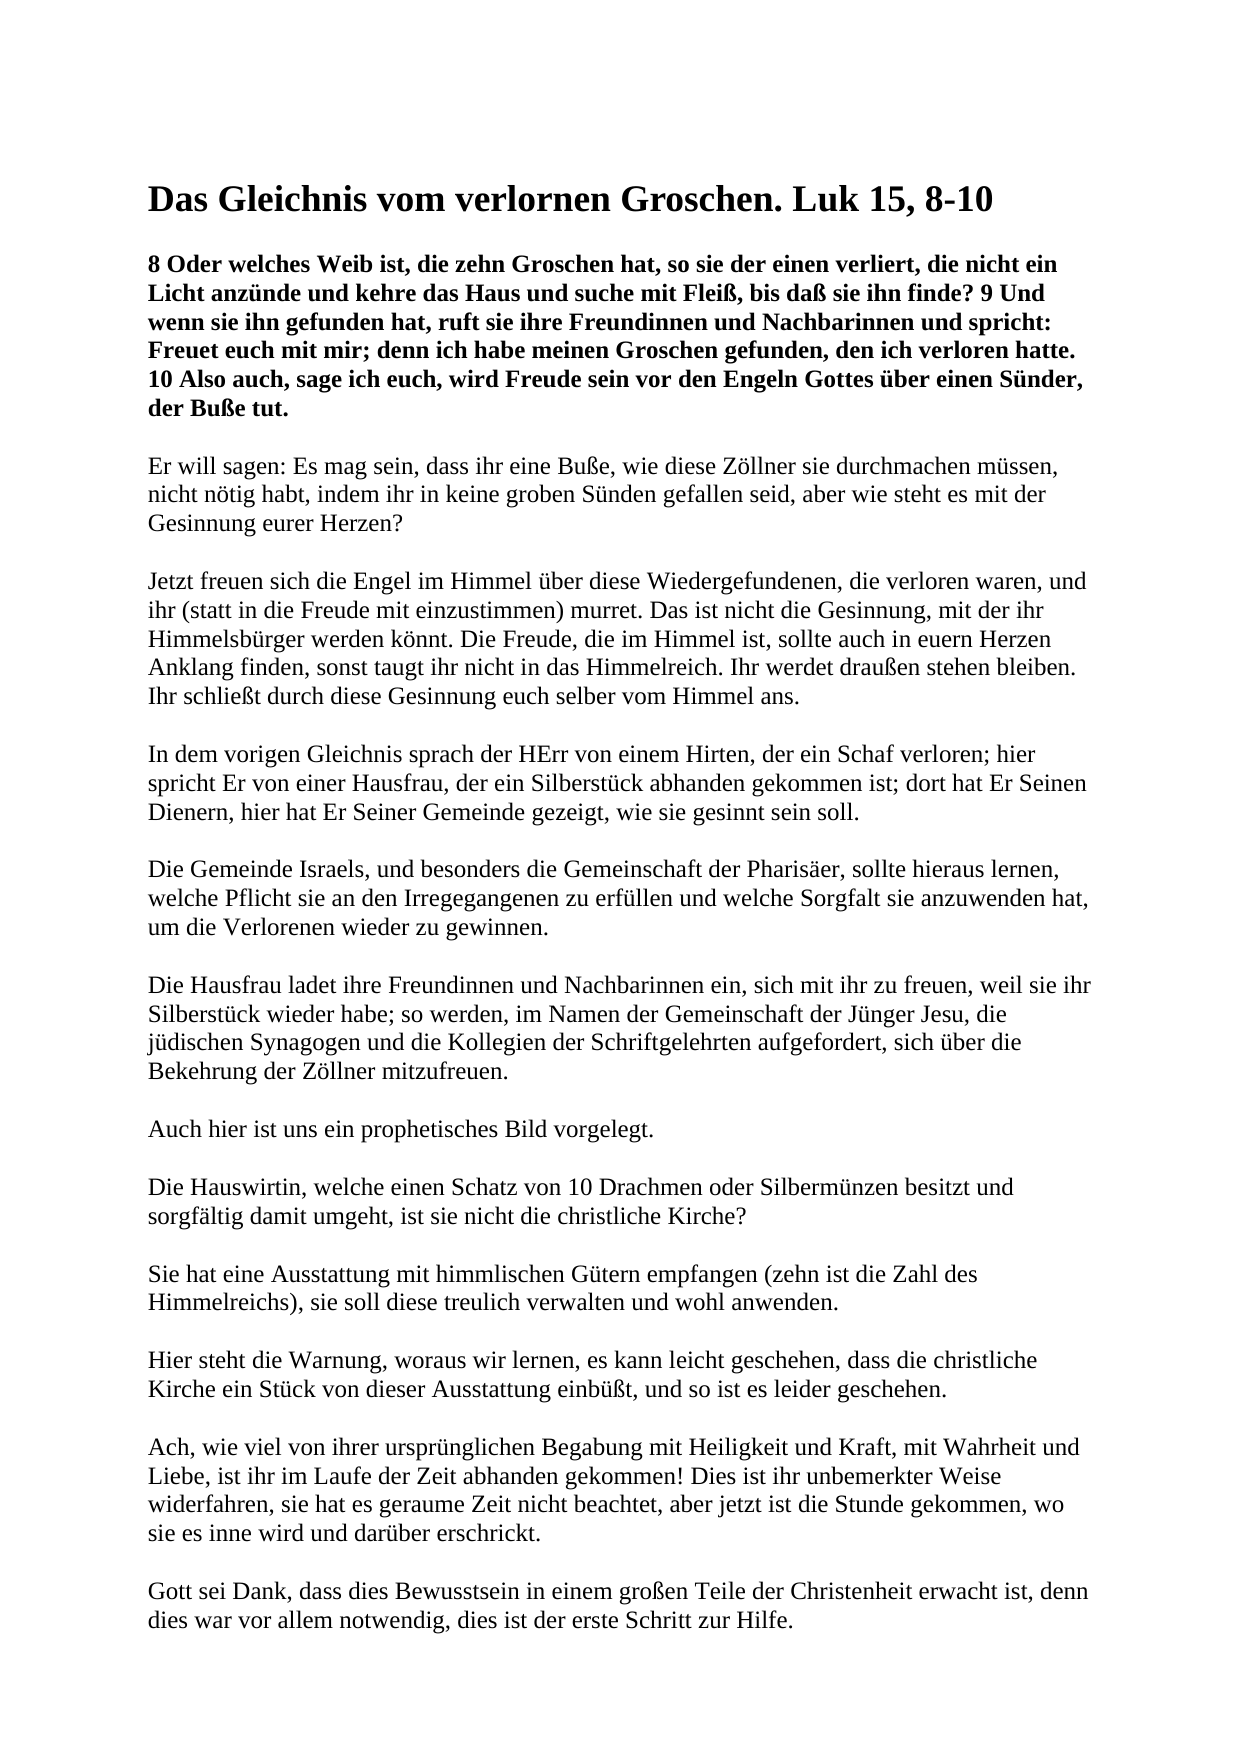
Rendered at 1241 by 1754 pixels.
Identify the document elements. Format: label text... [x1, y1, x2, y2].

text Jetzt freuen sich die Engel im Himmel über diese Wiedergefundenen, die verloren waren, und ihr (statt in die Freude mit einzustimmen) murret. Das ist nicht die Gesinnung, mit der ihr Himmelsbürger werden könnt. Die Freude, die im Himmel ist, sollte auch in euern Herzen Anklang finden, sonst taugt ihr nicht in das Himmelreich. Ihr werdet draußen stehen bleiben. Ihr schließt durch diese Gesinnung euch selber vom Himmel ans. [148, 566, 1093, 710]
text Die Gemeinde Israels, und besonders die Gemeinschaft der Pharisäer, sollte hieraus lernen, welche Pflicht sie an den Irregegangenen zu erfüllen und welche Sorgfalt sie anzuwenden hat, um die Verlorenen wieder zu gewinnen. [148, 854, 1093, 941]
text In dem vorigen Gleichnis sprach der HErr von einem Hirten, der ein Schaf verloren; hier spricht Er von einer Hausfrau, der ein Silberstück abhanden gekommen ist; dort hat Er Seinen Dienern, hier hat Er Seiner Gemeinde gezeigt, wie sie gesinnt sein soll. [148, 739, 1093, 825]
text Auch hier ist uns ein prophetisches Bild vorgelegt. [148, 1114, 1093, 1143]
text Hier steht die Warnung, woraus wir lernen, es kann leicht geschehen, dass die christliche Kirche ein Stück von dieser Ausstattung einbüßt, und so ist es leider geschehen. [148, 1345, 1093, 1403]
text Ach, wie viel von ihrer ursprünglichen Begabung mit Heiligkeit und Kraft, mit Wahrheit und Liebe, ist ihr im Laufe der Zeit abhanden gekommen! Dies ist ihr unbemerkter Weise widerfahren, sie hat es geraume Zeit nicht beachtet, aber jetzt ist die Stunde gekommen, wo sie es inne wird und darüber erschrickt. [148, 1432, 1093, 1547]
text 8 Oder welches Weib ist, die zehn Groschen hat, so sie der einen verliert, die nicht ein Licht anzünde und kehre das Haus und suche mit Fleiß, bis daß sie ihn finde? 9 Und wenn sie ihn gefunden hat, ruft sie ihre Freundinnen und Nachbarinnen und spricht: Freuet euch mit mir; denn ich habe meinen Groschen gefunden, den ich verloren hatte. 10 Also auch, sage ich euch, wird Freude sein vor den Engeln Gottes über einen Sünder, der Buße tut. [148, 249, 1093, 422]
text Sie hat eine Ausstattung mit himmlischen Gütern empfangen (zehn ist die Zahl des Himmelreichs), sie soll diese treulich verwalten und wohl anwenden. [148, 1259, 1093, 1316]
text Die Hauswirtin, welche einen Schatz von 10 Drachmen oder Silbermünzen besitzt und sorgfältig damit umgeht, ist sie nicht die christliche Kirche? [148, 1172, 1093, 1229]
text Gott sei Dank, dass dies Bewusstsein in einem großen Teile der Christenheit erwacht ist, denn dies war vor allem notwendig, dies ist der erste Schritt zur Hilfe. [148, 1576, 1093, 1634]
subtitle Das Gleichnis vom verlornen Groschen. Luk 15, 8-10 [148, 177, 1093, 220]
text Die Hausfrau ladet ihre Freundinnen und Nachbarinnen ein, sich mit ihr zu freuen, weil sie ihr Silberstück wieder habe; so werden, im Namen der Gemeinschaft der Jünger Jesu, die jüdischen Synagogen und die Kollegien der Schriftgelehrten aufgefordert, sich über die Bekehrung der Zöllner mitzufreuen. [148, 970, 1093, 1085]
text Er will sagen: Es mag sein, dass ihr eine Buße, wie diese Zöllner sie durchmachen müssen, nicht nötig habt, indem ihr in keine groben Sünden gefallen seid, aber wie steht es mit der Gesinnung eurer Herzen? [148, 451, 1093, 537]
